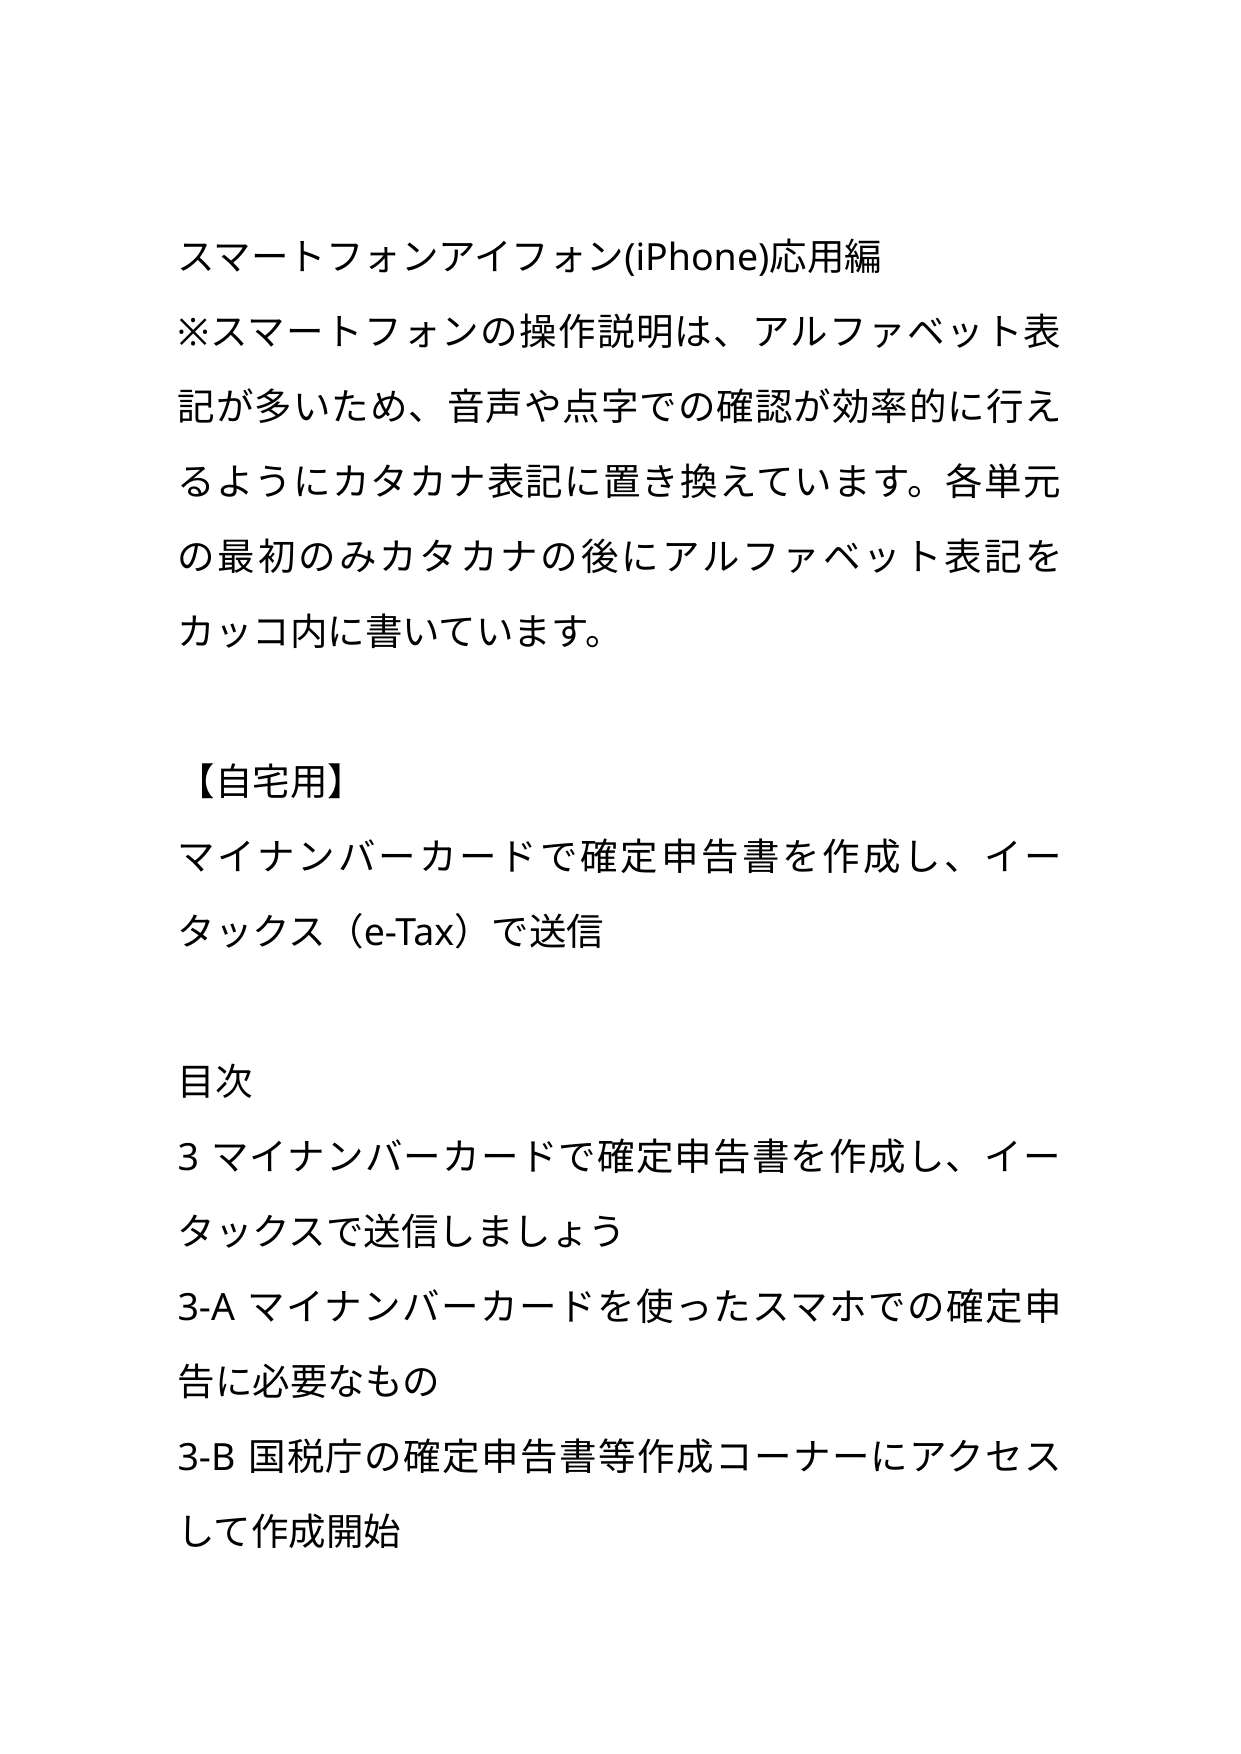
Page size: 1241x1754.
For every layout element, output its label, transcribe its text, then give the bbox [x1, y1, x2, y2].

text マイナンバーカードで確定申告書を作成し、イータックス（e-Tax）で送信 [177, 817, 1063, 967]
text 【自宅用】 [177, 742, 1063, 817]
text 3-B 国税庁の確定申告書等作成コーナーにアクセスして作成開始 [177, 1417, 1063, 1567]
text 3-A マイナンバーカードを使ったスマホでの確定申告に必要なもの [177, 1267, 1063, 1417]
text 目次 [177, 1042, 1063, 1117]
text ※スマートフォンの操作説明は、アルファベット表記が多いため、音声や点字での確認が効率的に行えるようにカタカナ表記に置き換えています。各単元の最初のみカタカナの後にアルファベット表記をカッコ内に書いています。 [177, 292, 1063, 667]
text 3 マイナンバーカードで確定申告書を作成し、イータックスで送信しましょう [177, 1117, 1063, 1267]
text スマートフォンアイフォン(iPhone)応用編 [177, 217, 1063, 292]
